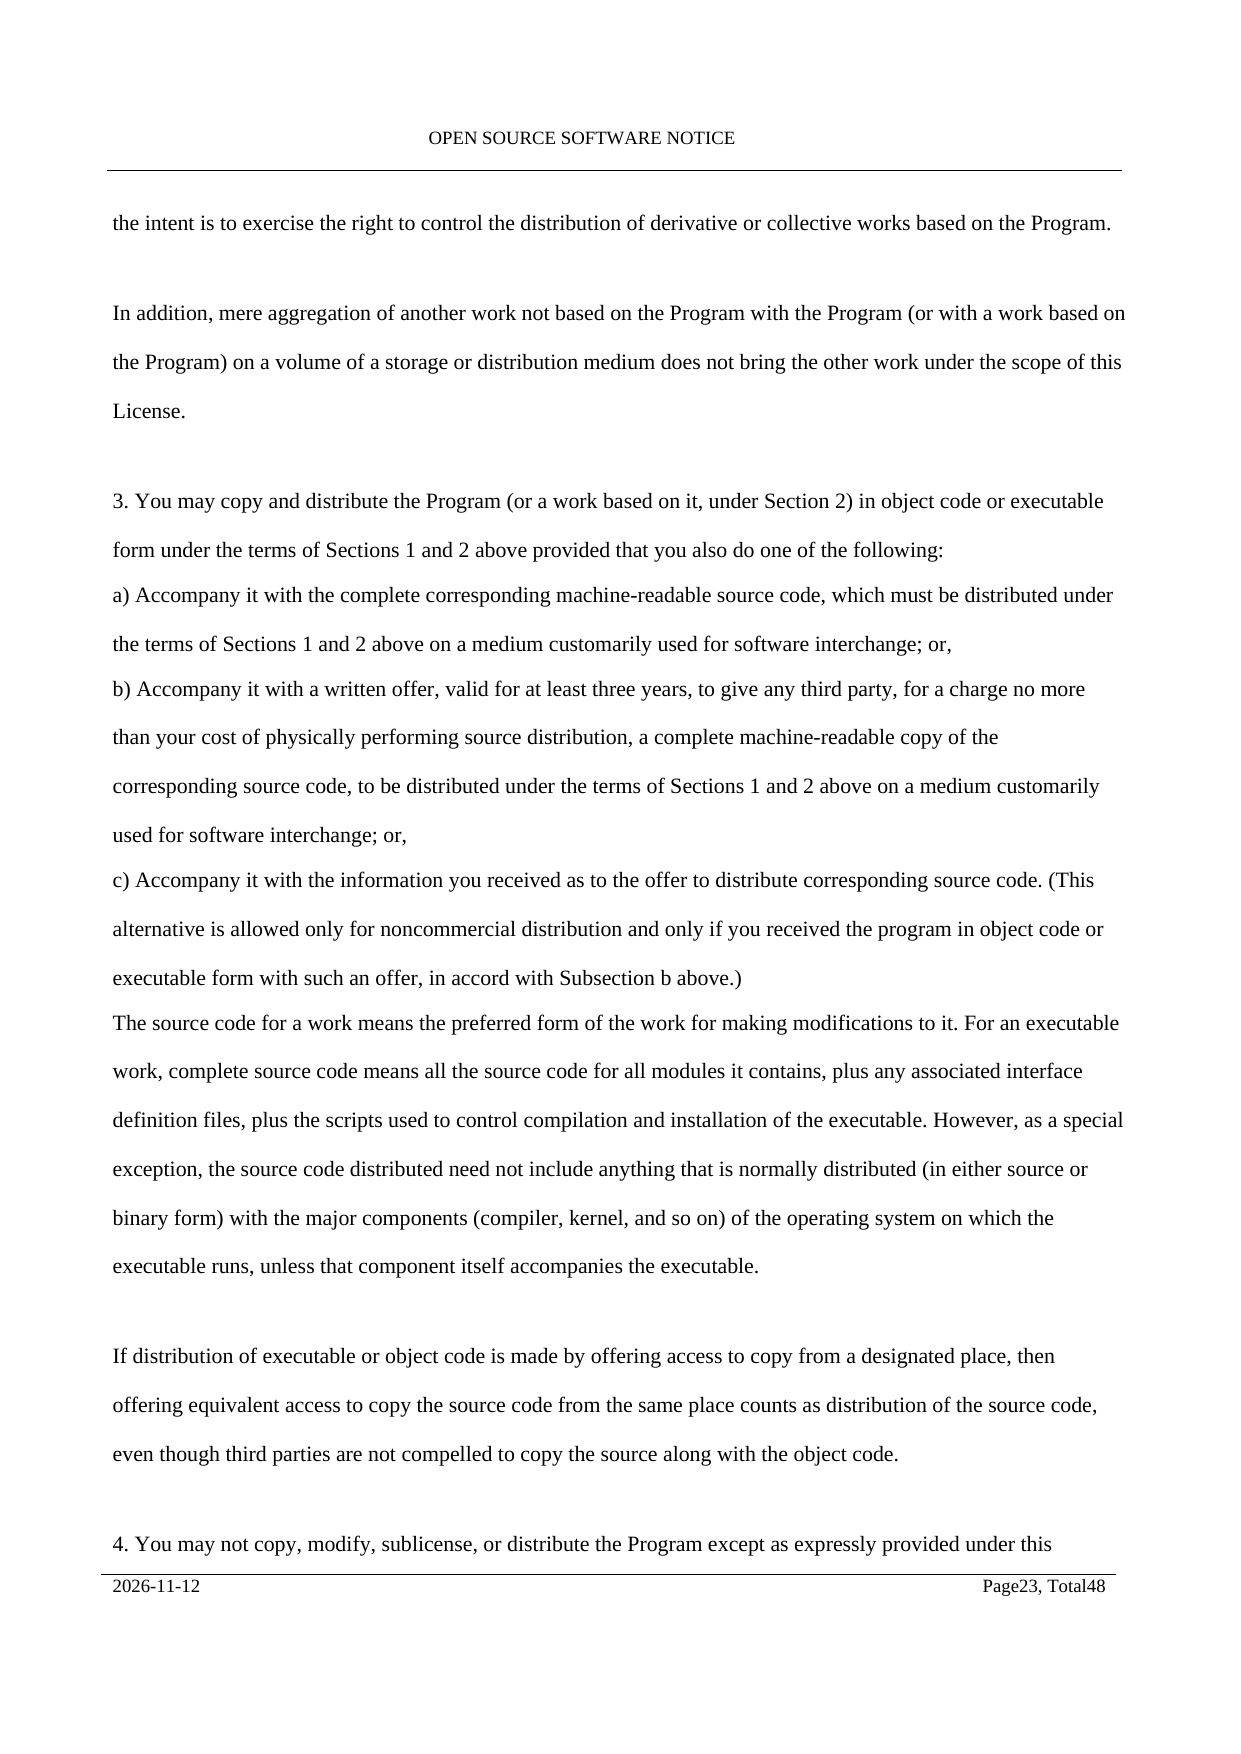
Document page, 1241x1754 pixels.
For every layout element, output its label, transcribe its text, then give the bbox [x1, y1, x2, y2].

text c) Accompany it with the information you received as to the offer to distribute corresponding source code. (This alternative is allowed only for noncommercial distribution and only if you received the program in object code or executable form with such an offer, in accord with Subsection b above.) [112, 863, 1128, 993]
text b) Accompany it with a written offer, valid for at least three years, to give any third party, for a charge no more than your cost of physically performing source distribution, a complete machine-readable copy of the corresponding source code, to be distributed under the terms of Sections 1 and 2 above on a medium customarily used for software interchange; or, [112, 672, 1128, 851]
text The source code for a work means the preferred form of the work for making modifications to it. For an executable work, complete source code means all the source code for all modules it contains, plus any associated interface definition files, plus the scripts used to control compilation and installation of the executable. However, as a special exception, the source code distributed need not include anything that is normally distributed (in either source or binary form) with the major components (compiler, kernel, and so on) of the operating system on which the executable runs, unless that component itself accompanies the executable. [112, 1006, 1128, 1282]
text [112, 206, 1128, 239]
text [112, 1528, 1128, 1560]
text 3. You may copy and distribute the Program (or a work based on it, under Section 2) in object code or executable form under the terms of Sections 1 and 2 above provided that you also do one of the following: [112, 484, 1128, 566]
text a) Accompany it with the complete corresponding machine-readable source code, which must be distributed under the terms of Sections 1 and 2 above on a medium customarily used for software interchange; or, [112, 578, 1128, 659]
text In addition, mere aggregation of another work not based on the Program with the Program (or with a work based on the Program) on a volume of a storage or distribution medium does not bring the other work under the scope of this License. [112, 297, 1128, 427]
text If distribution of executable or object code is made by offering access to copy from a designated place, then offering equivalent access to copy the source code from the same place counts as distribution of the source code, even though third parties are not compelled to copy the source along with the object code. [112, 1340, 1128, 1470]
